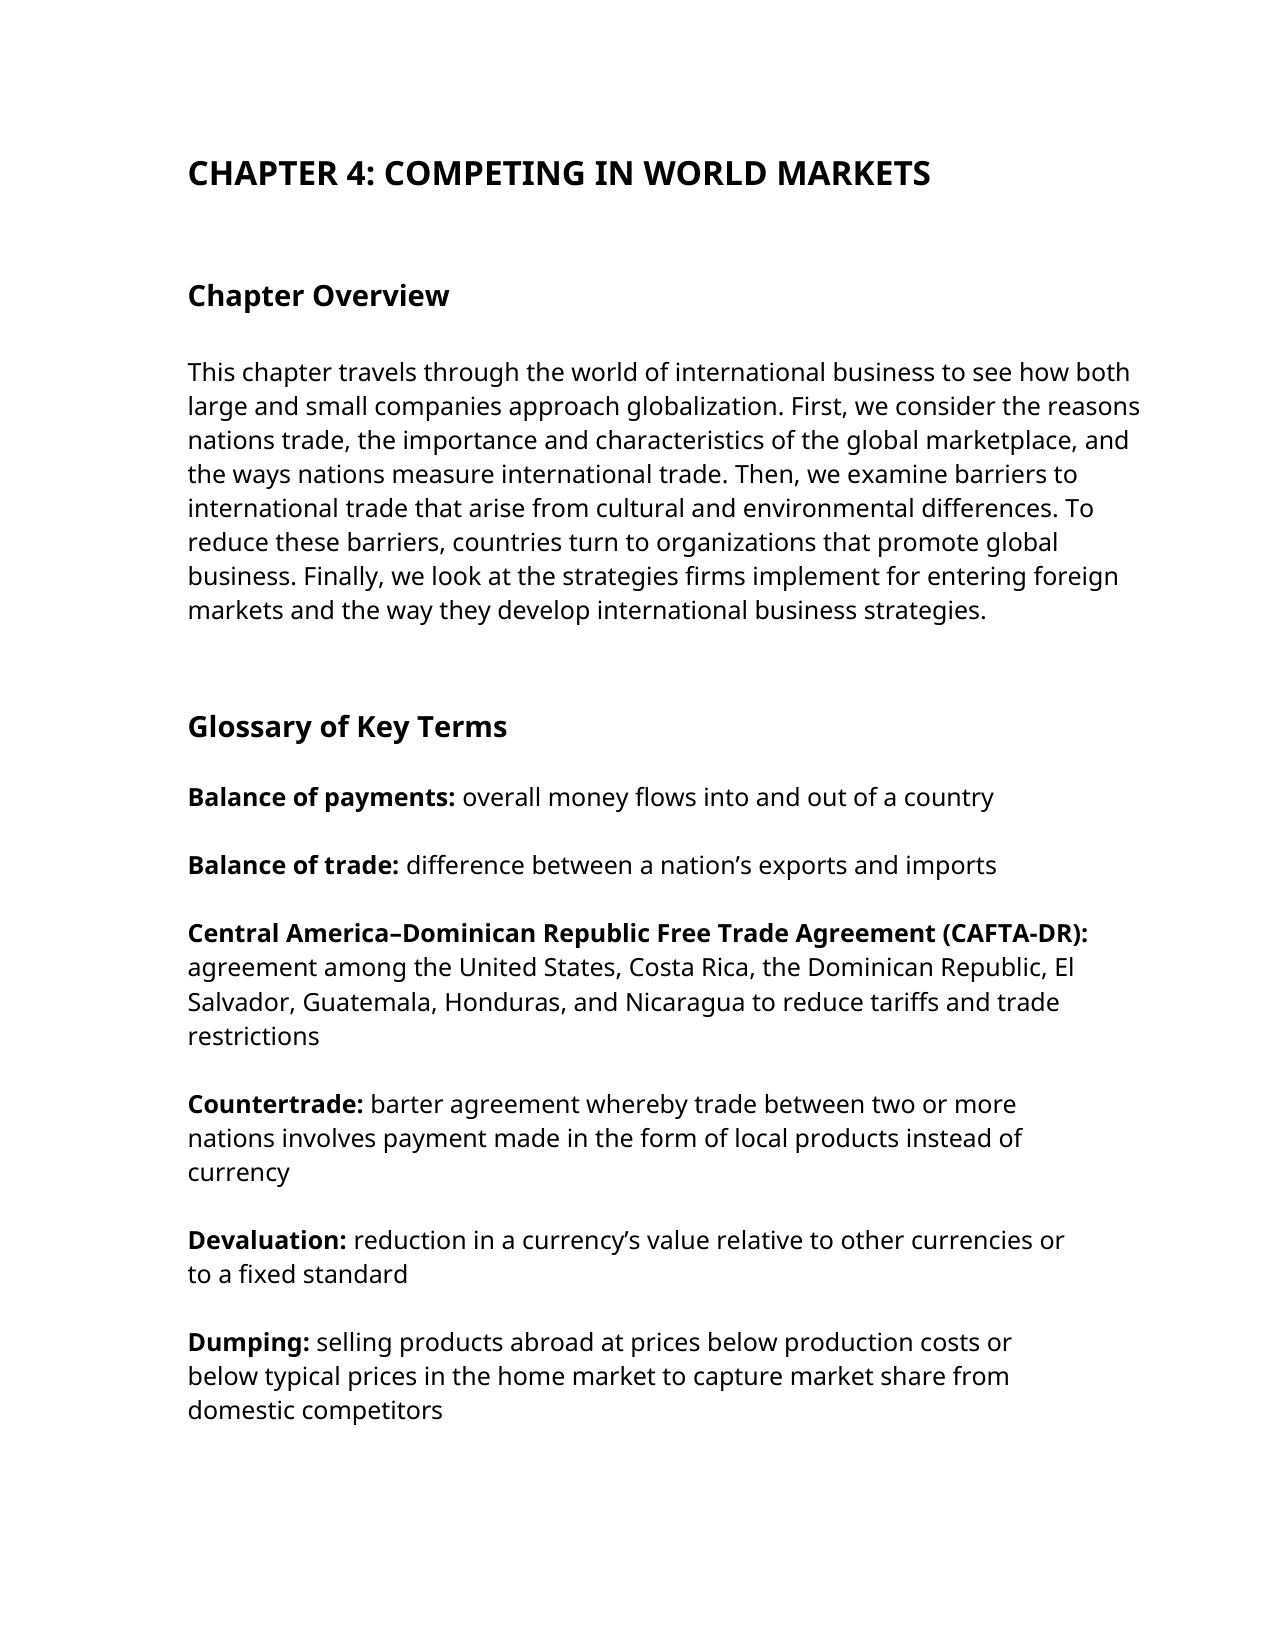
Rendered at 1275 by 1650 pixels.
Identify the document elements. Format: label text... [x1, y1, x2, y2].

text Chapter Overview [187, 275, 1087, 314]
text Central America–Dominican Republic Free Trade Agreement (CAFTA-DR): agreement among the United States, Costa Rica, the Dominican Republic, El Salvador, Guatemala, Honduras, and Nicaragua to reduce tariffs and trade restrictions [187, 916, 1162, 1052]
text Balance of trade: difference between a nation’s exports and imports [187, 848, 1162, 882]
text CHAPTER 4: COMPETING IN WORLD MARKETS [187, 150, 1087, 195]
text This chapter travels through the world of international business to see how both large and small companies approach globalization. First, we consider the reasons nations trade, the importance and characteristics of the global marketplace, and the ways nations measure international trade. Then, we examine barriers to international trade that arise from cultural and environmental differences. To reduce these barriers, countries turn to organizations that promote global business. Finally, we look at the strategies firms implement for entering foreign markets and the way they develop international business strategies. [187, 354, 1162, 627]
text Countertrade: barter agreement whereby trade between two or more nations involves payment made in the form of local products instead of currency [187, 1086, 1087, 1188]
text Balance of payments: overall money flows into and out of a country [187, 780, 1162, 814]
text Dumping: selling products abroad at prices below production costs or below typical prices in the home market to capture market share from domestic competitors [187, 1325, 1087, 1427]
text Devaluation: reduction in a currency’s value relative to other currencies or to a fixed standard [187, 1223, 1087, 1291]
text Glossary of Key Terms [187, 706, 1087, 746]
